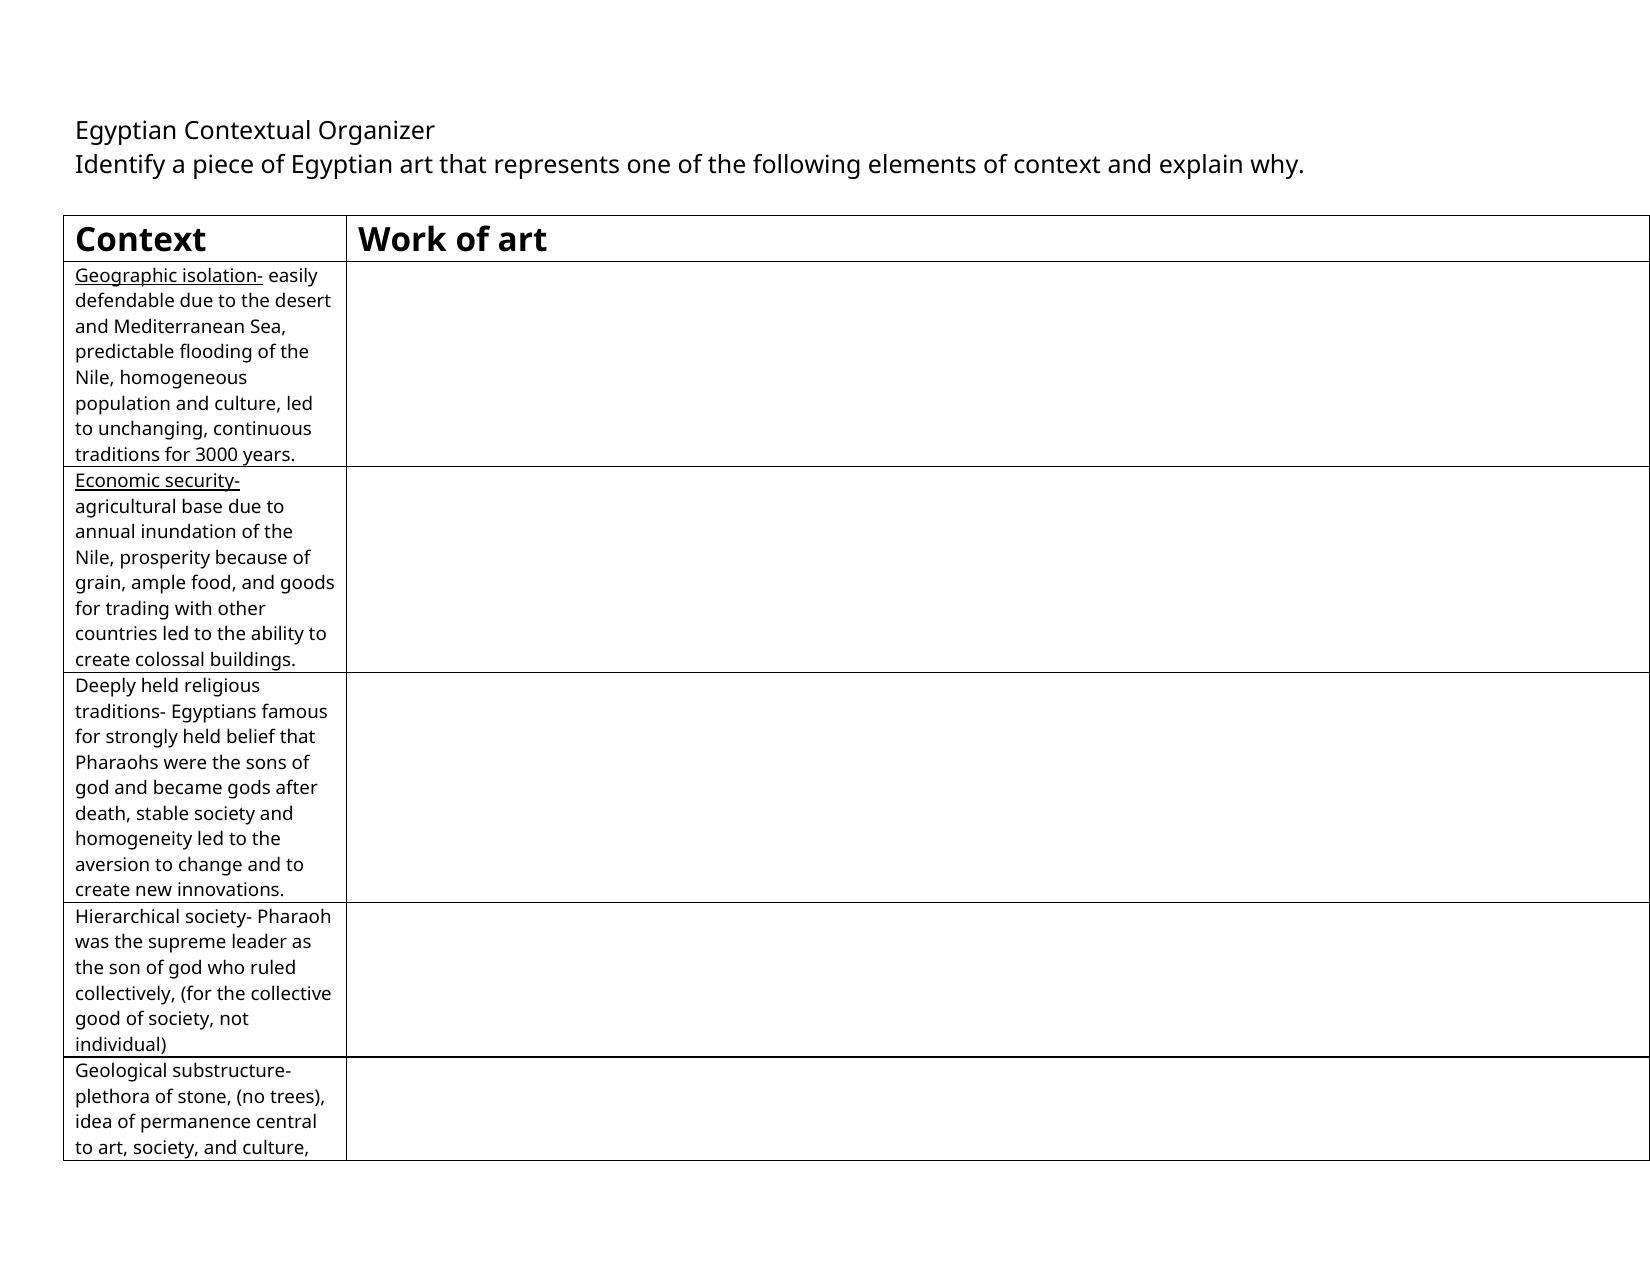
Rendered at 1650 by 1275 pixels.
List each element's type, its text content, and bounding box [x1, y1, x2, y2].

table_cell Hierarchical society- Pharaoh was the supreme leader as the son of god who ruled collectively, (for the collective good of society, not individual) [64, 903, 346, 1056]
text Identify a piece of Egyptian art that represents one of the following elements of context and explain why. [75, 147, 1650, 181]
table_cell [347, 467, 1649, 672]
table_cell [347, 903, 1649, 1056]
table_cell Geographic isolation- easily defendable due to the desert and Mediterranean Sea, predictable flooding of the Nile, homogeneous population and culture, led to unchanging, continuous traditions for 3000 years. [64, 262, 346, 466]
table_cell [347, 1058, 1649, 1159]
table_header Work of art [347, 216, 1649, 261]
table_cell Economic security- agricultural base due to annual inundation of the Nile, prosperity because of grain, ample food, and goods for trading with other countries led to the ability to create colossal buildings. [64, 467, 346, 672]
text Egyptian Contextual Organizer [75, 112, 1650, 147]
table_cell [347, 673, 1649, 902]
table_cell [347, 262, 1649, 466]
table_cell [64, 1058, 346, 1159]
table_cell Deeply held religious traditions- Egyptians famous for strongly held belief that Pharaohs were the sons of god and became gods after death, stable society and homogeneity led to the aversion to change and to create new innovations. [64, 673, 346, 902]
table_header Context [64, 216, 346, 261]
